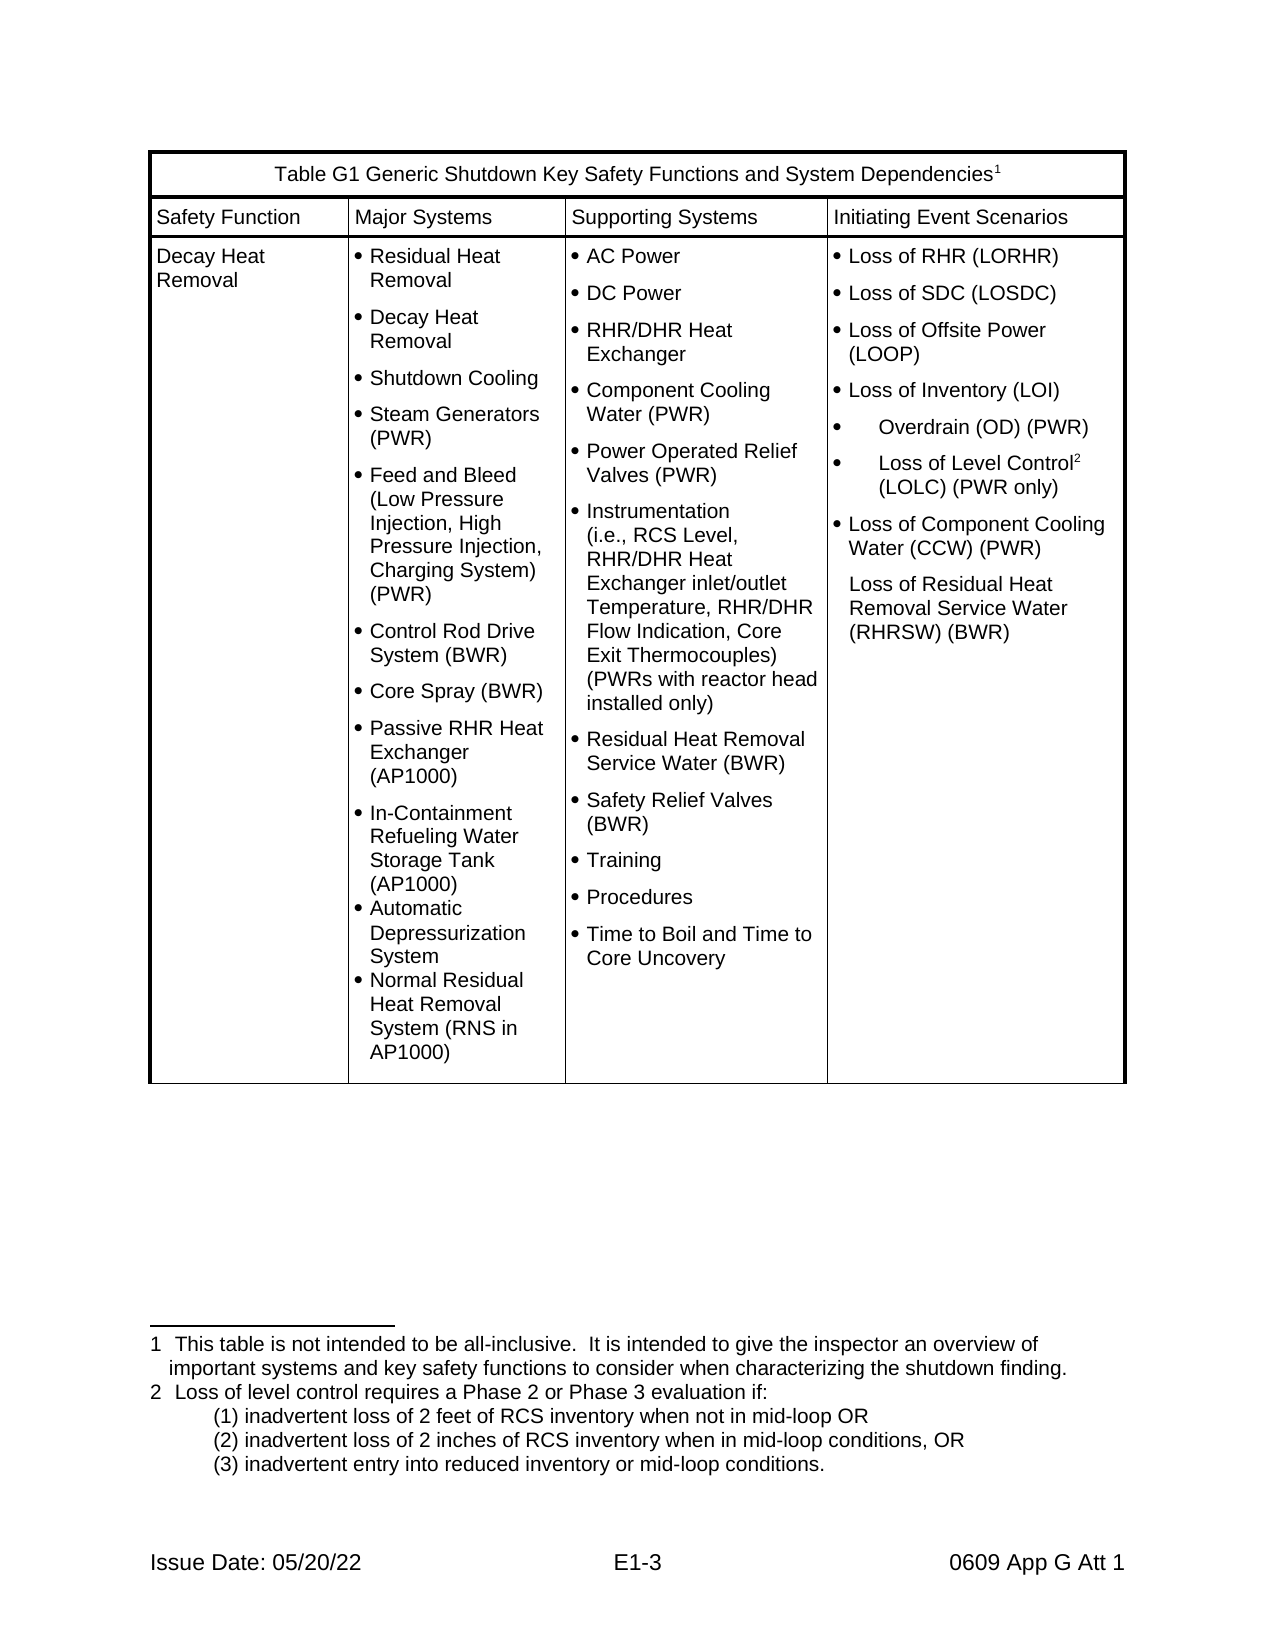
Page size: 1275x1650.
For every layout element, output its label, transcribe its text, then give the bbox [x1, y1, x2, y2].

table_cell Major Systems [349, 199, 565, 234]
table_cell Loss of RHR (LORHR) Loss of SDC (LOSDC) Loss of Offsite Power (LOOP) Loss of Inventory (LOI) Overdrain (OD) (PWR) Loss of Level Control (LOLC) (PWR only) Loss of Component Cooling Water (CCW) (PWR) Loss of Residual Heat Removal Service Water (RHRSW) (BWR) [828, 238, 1123, 1083]
table_header Table G1 Generic Shutdown Key Safety Functions and System Dependencies [152, 154, 1123, 195]
table_cell Supporting Systems [566, 199, 827, 234]
table_cell Decay Heat Removal [152, 238, 348, 1083]
table_cell Safety Function [152, 199, 348, 234]
table_cell Residual Heat Removal Decay Heat Removal Shutdown Cooling Steam Generators (PWR) Feed and Bleed (Low Pressure Injection, High Pressure Injection, Charging System) (PWR) Control Rod Drive System (BWR) Core Spray (BWR) Passive RHR Heat Exchanger (AP1000) In-Containment Refueling Water Storage Tank (AP1000) Automatic Depressurization System Normal Residual Heat Removal System (RNS in AP1000) [349, 238, 565, 1083]
table_cell Initiating Event Scenarios [828, 199, 1123, 234]
table_cell AC Power DC Power RHR/DHR Heat Exchanger Component Cooling Water (PWR) Power Operated Relief Valves (PWR) Instrumentation (i.e., RCS Level, RHR/DHR Heat Exchanger inlet/outlet Temperature, RHR/DHR Flow Indication, Core Exit Thermocouples) (PWRs with reactor head installed only) Residual Heat Removal Service Water (BWR) Safety Relief Valves (BWR) Training Procedures Time to Boil and Time to Core Uncovery [566, 238, 827, 1083]
